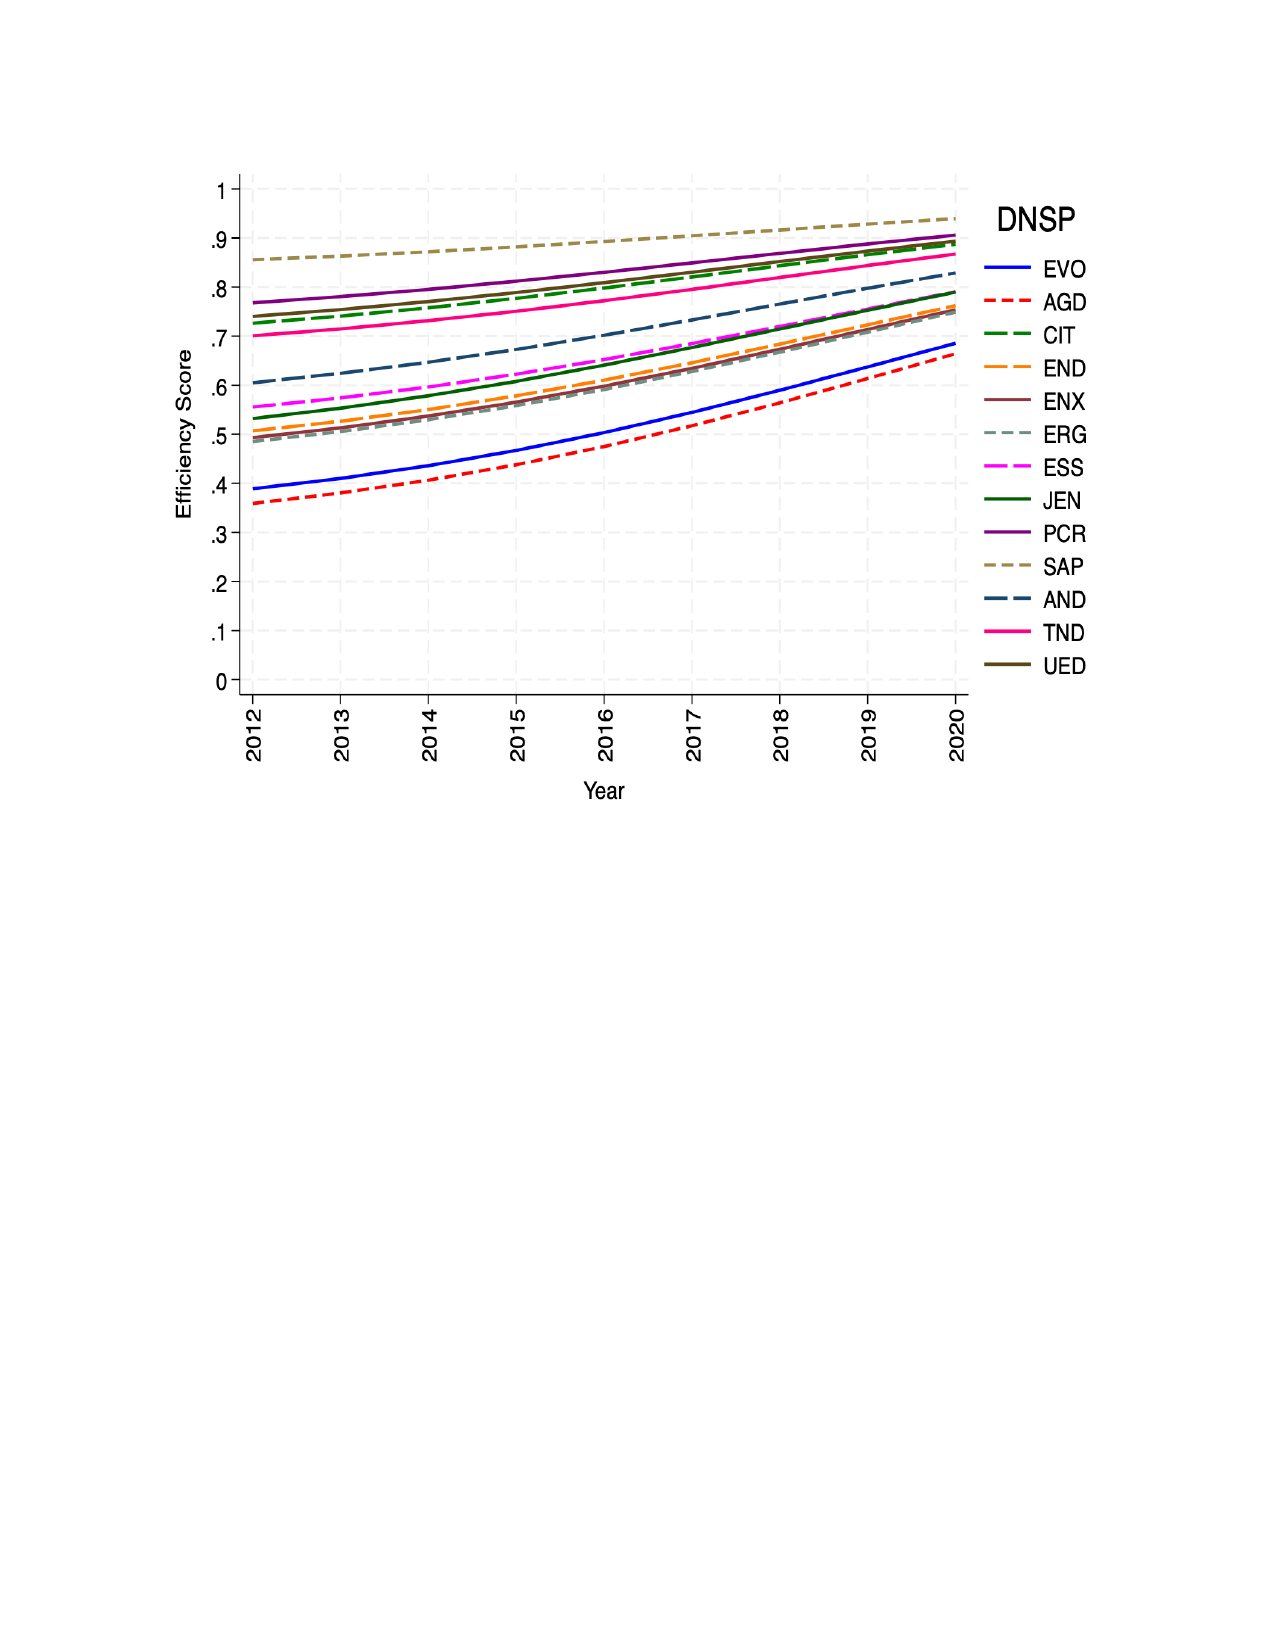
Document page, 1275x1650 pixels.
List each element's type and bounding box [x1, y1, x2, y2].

picture [150, 150, 1125, 833]
